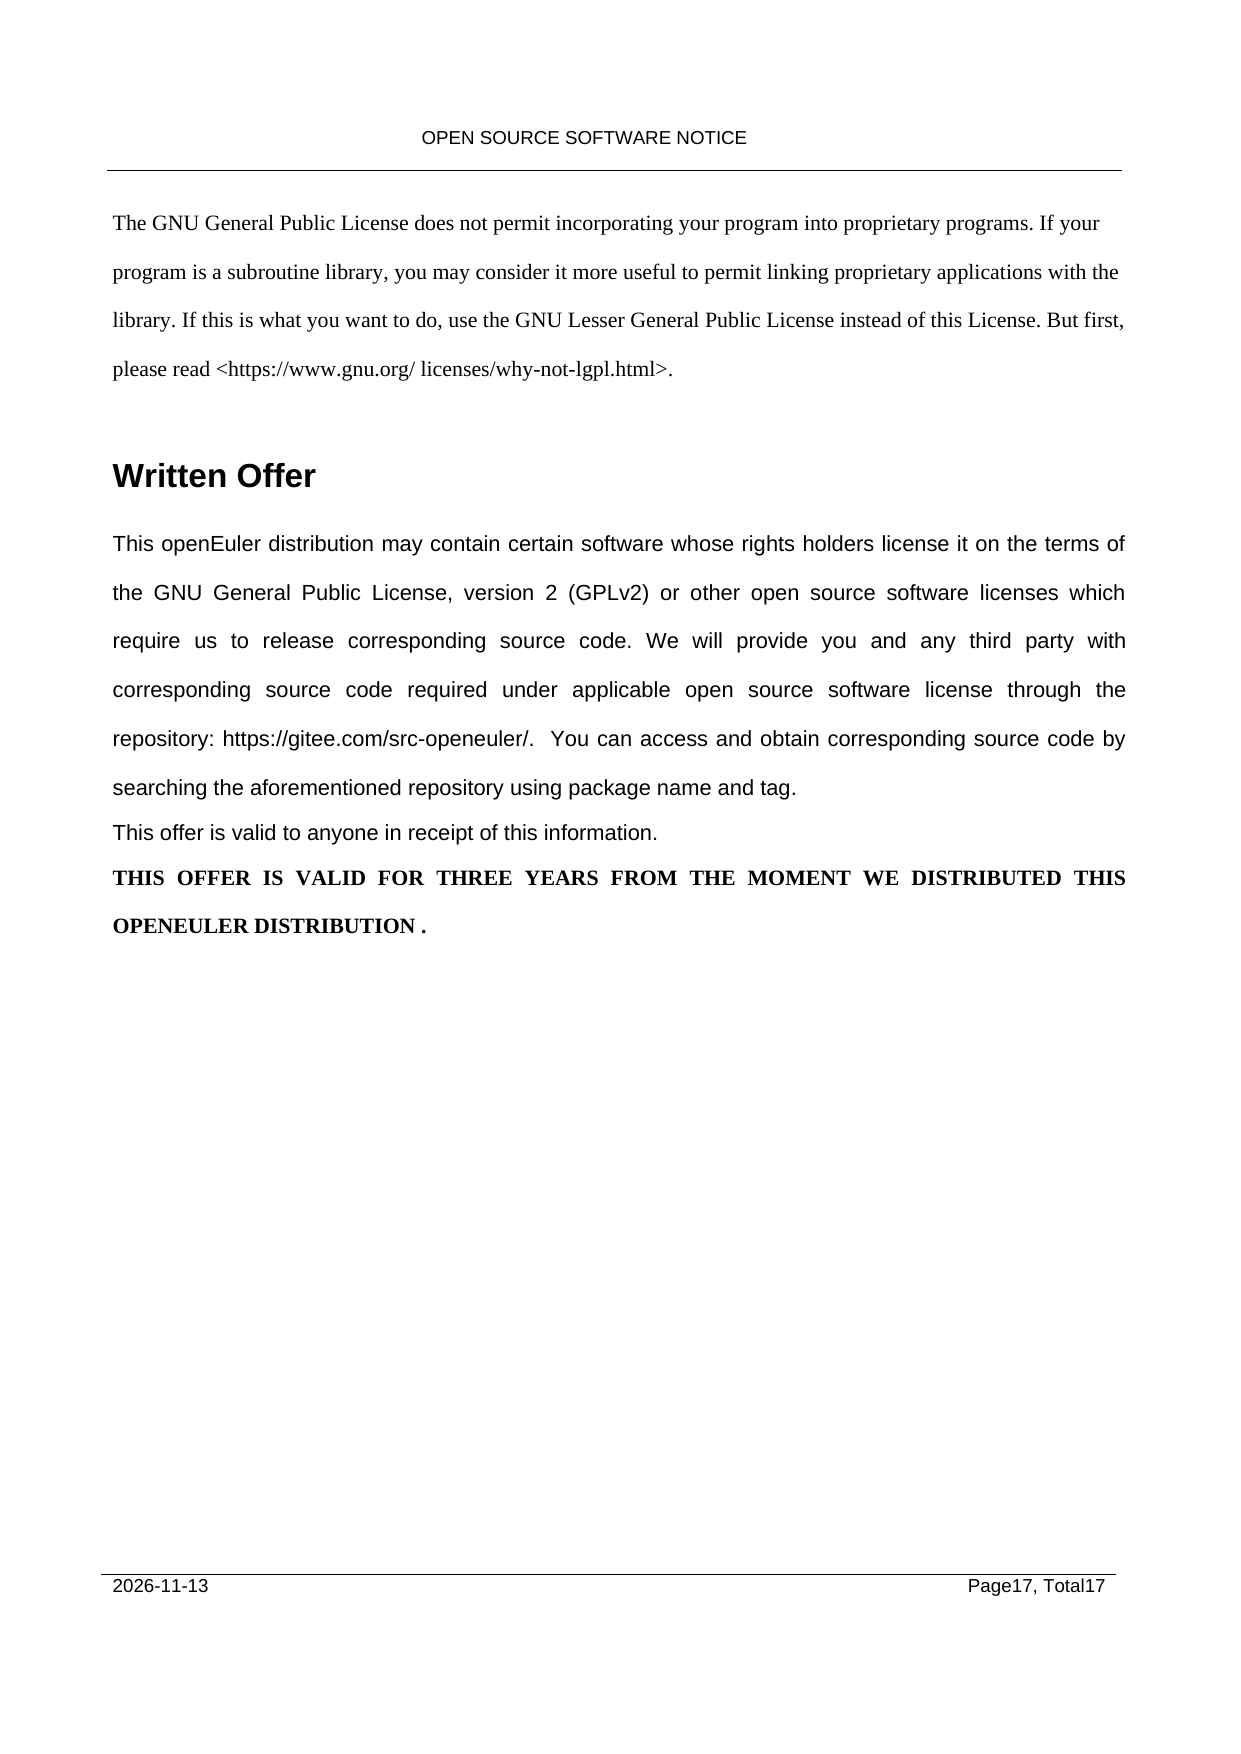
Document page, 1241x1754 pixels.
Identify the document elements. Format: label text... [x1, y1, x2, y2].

text Written Offer [112, 443, 1128, 508]
text THIS OFFER IS VALID FOR THREE YEARS FROM THE MOMENT WE DISTRIBUTED THIS OPENEULER DISTRIBUTION . [112, 861, 1128, 942]
text This openEuler distribution may contain certain software whose rights holders license it on the terms of the GNU General Public License, version 2 (GPLv2) or other open source software licenses which require us to release corresponding source code. We will provide you and any third party with corresponding source code required under applicable open source software license through the repository: https://gitee.com/src-openeuler/. You can access and obtain corresponding source code by searching the aforementioned repository using package name and tag. [112, 527, 1128, 803]
text This offer is valid to anyone in receipt of this information. [112, 816, 1128, 848]
text The GNU General Public License does not permit incorporating your program into proprietary programs. If your program is a subroutine library, you may consider it more useful to permit linking proprietary applications with the library. If this is what you want to do, use the GNU Lesser General Public License instead of this License. But first, please read <https://www.gnu.org/ licenses/why-not-lgpl.html>. [112, 206, 1128, 385]
